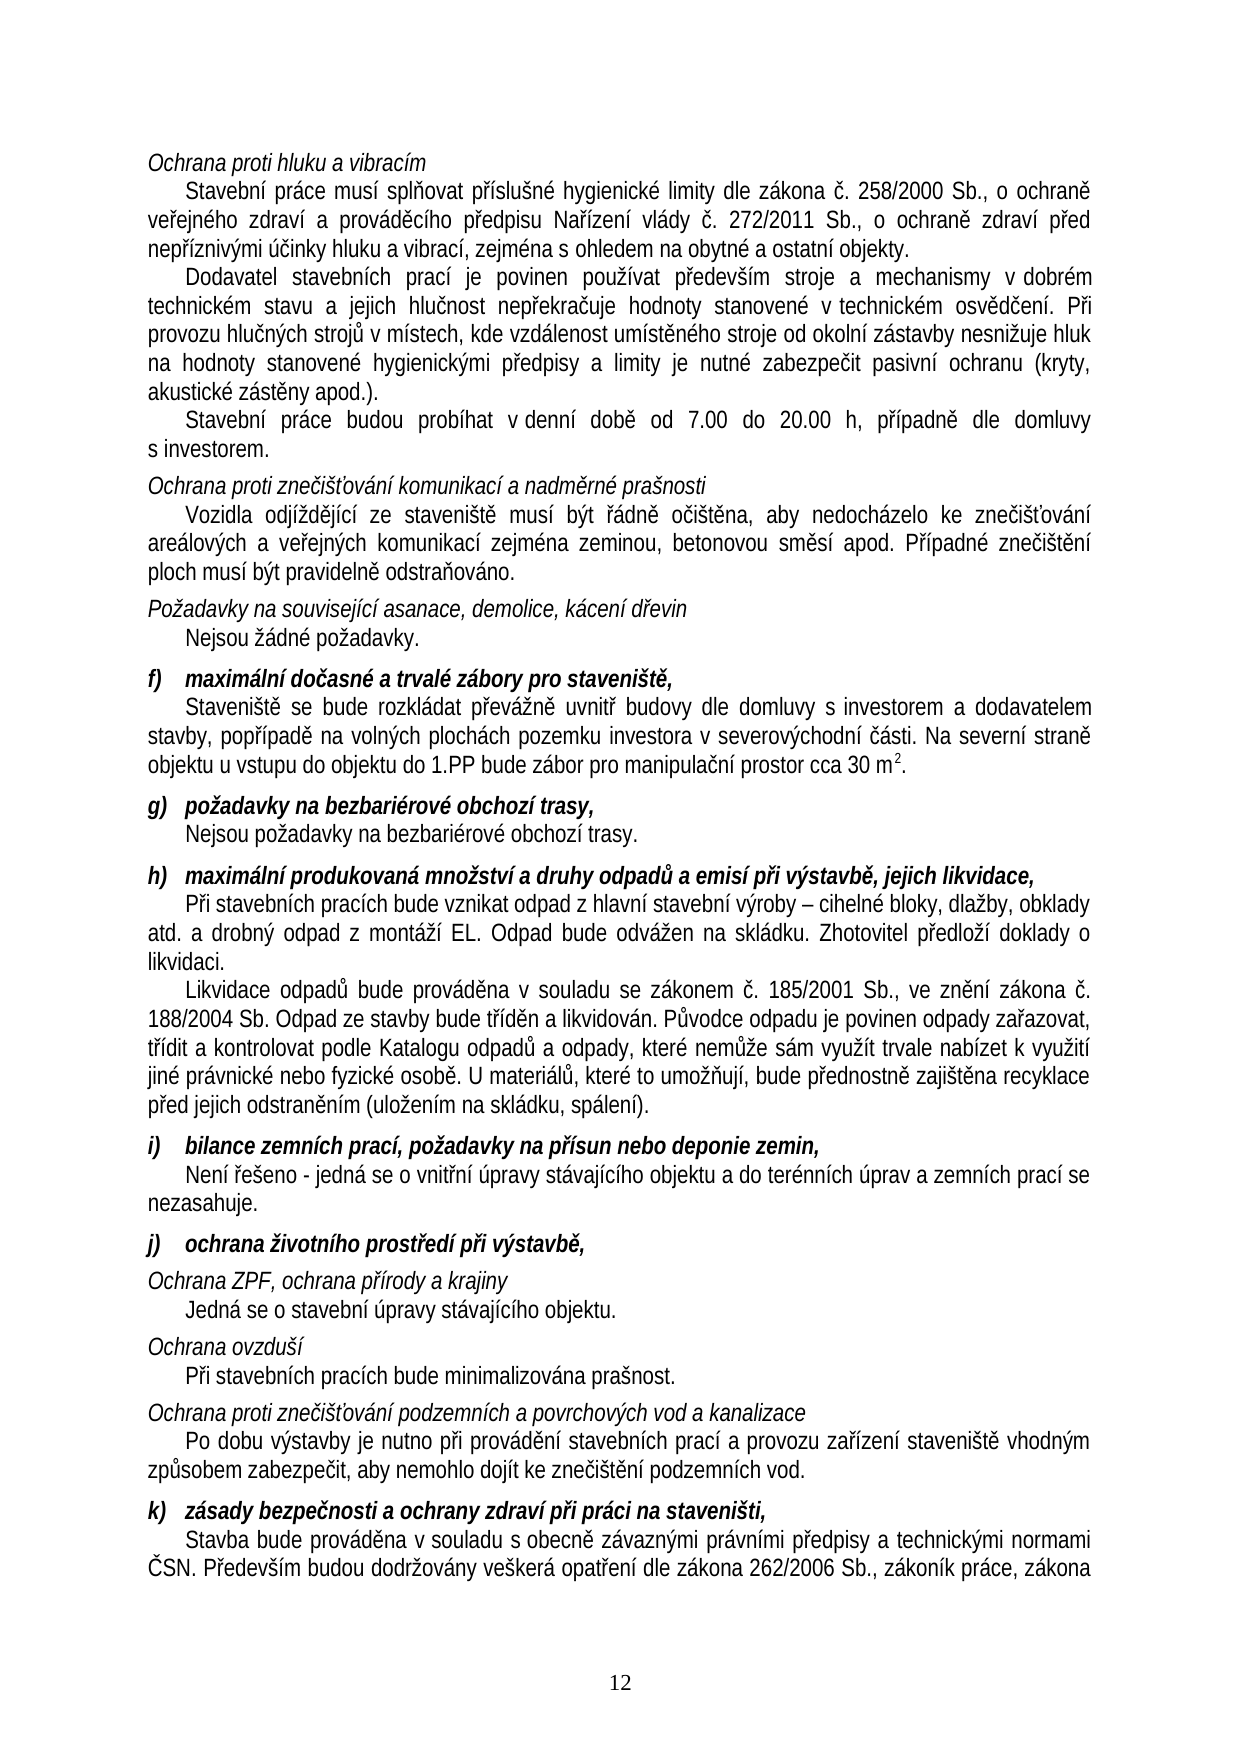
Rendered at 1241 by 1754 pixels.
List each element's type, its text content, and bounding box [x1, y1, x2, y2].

text Stavební práce musí splňovat příslušné hygienické limity dle zákona č. 258/2000 Sb., o ochraně veřejného zdraví a prováděcího předpisu Nařízení vlády č. 272/2011 Sb., o ochraně zdraví před nepříznivými účinky hluku a vibrací, zejména s ohledem na obytné a ostatní objekty. [148, 176, 1093, 262]
text Stavební práce budou probíhat v denní době od 7.00 do 20.00 h, případně dle domluvy s investorem. [148, 405, 1093, 463]
text Staveniště se bude rozkládat převážně uvnitř budovy dle domluvy s investorem a dodavatelem stavby, popřípadě na volných plochách pozemku investora v severovýchodní části. Na severní straně objektu u vstupu do objektu do 1.PP bude zábor pro manipulační prostor cca 30 m2. [148, 692, 1093, 778]
list požadavky na bezbariérové obchozí trasy, [148, 791, 1093, 819]
text Při stavebních pracích bude vznikat odpad z hlavní stavební výroby – cihelné bloky, dlažby, obklady atd. a drobný odpad z montáží EL. Odpad bude odvážen na skládku. Zhotovitel předloží doklady o likvidaci. [148, 889, 1093, 975]
list ochrana životního prostředí při výstavbě, [148, 1229, 1093, 1258]
text Po dobu výstavby je nutno při provádění stavebních prací a provozu zařízení staveniště vhodným způsobem zabezpečit, aby nemohlo dojít ke znečištění podzemních vod. [148, 1426, 1093, 1483]
text Dodavatel stavebních prací je povinen používat především stroje a mechanismy v dobrém technickém stavu a jejich hlučnost nepřekračuje hodnoty stanovené v technickém osvědčení. Při provozu hlučných strojů v místech, kde vzdálenost umístěného stroje od okolní zástavby nesnižuje hluk na hodnoty stanovené hygienickými předpisy a limity je nutné zabezpečit pasivní ochranu (kryty, akustické zástěny apod.). [148, 262, 1093, 405]
text Jedná se o stavební úpravy stávajícího objektu. [148, 1295, 1093, 1324]
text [148, 1525, 1093, 1582]
text Likvidace odpadů bude prováděna v souladu se zákonem č. 185/2001 Sb., ve znění zákona č. 188/2004 Sb. Odpad ze stavby bude tříděn a likvidován. Původce odpadu je povinen odpady zařazovat, třídit a kontrolovat podle Katalogu odpadů a odpady, které nemůže sám využít trvale nabízet k využití jiné právnické nebo fyzické osobě. U materiálů, které to umožňují, bude přednostně zajištěna recyklace před jejich odstraněním (uložením na skládku, spálení). [148, 975, 1093, 1118]
subtitle Ochrana proti znečišťování podzemních a povrchových vod a kanalizace [148, 1398, 1093, 1426]
list zásady bezpečnosti a ochrany zdraví při práci na staveništi, [148, 1496, 1093, 1525]
subtitle Požadavky na související asanace, demolice, kácení dřevin [148, 594, 1093, 623]
text Při stavebních pracích bude minimalizována prašnost. [148, 1361, 1093, 1389]
text Nejsou žádné požadavky. [148, 623, 1093, 651]
subtitle Ochrana proti hluku a vibracím [148, 148, 1093, 176]
subtitle Ochrana ovzduší [148, 1332, 1093, 1361]
list maximální dočasné a trvalé zábory pro staveniště, [148, 664, 1093, 692]
text Nejsou požadavky na bezbariérové obchozí trasy. [148, 819, 1093, 848]
subtitle Ochrana ZPF, ochrana přírody a krajiny [148, 1266, 1093, 1295]
list maximální produkovaná množství a druhy odpadů a emisí při výstavbě, jejich likvidace, [148, 861, 1093, 889]
subtitle Ochrana proti znečišťování komunikací a nadměrné prašnosti [148, 471, 1093, 500]
text Není řešeno - jedná se o vnitřní úpravy stávajícího objektu a do terénních úprav a zemních prací se nezasahuje. [148, 1159, 1093, 1217]
list bilance zemních prací, požadavky na přísun nebo deponie zemin, [148, 1131, 1093, 1159]
text Vozidla odjíždějící ze staveniště musí být řádně očištěna, aby nedocházelo ke znečišťování areálových a veřejných komunikací zejména zeminou, betonovou směsí apod. Případné znečištění ploch musí být pravidelně odstraňováno. [148, 500, 1093, 586]
